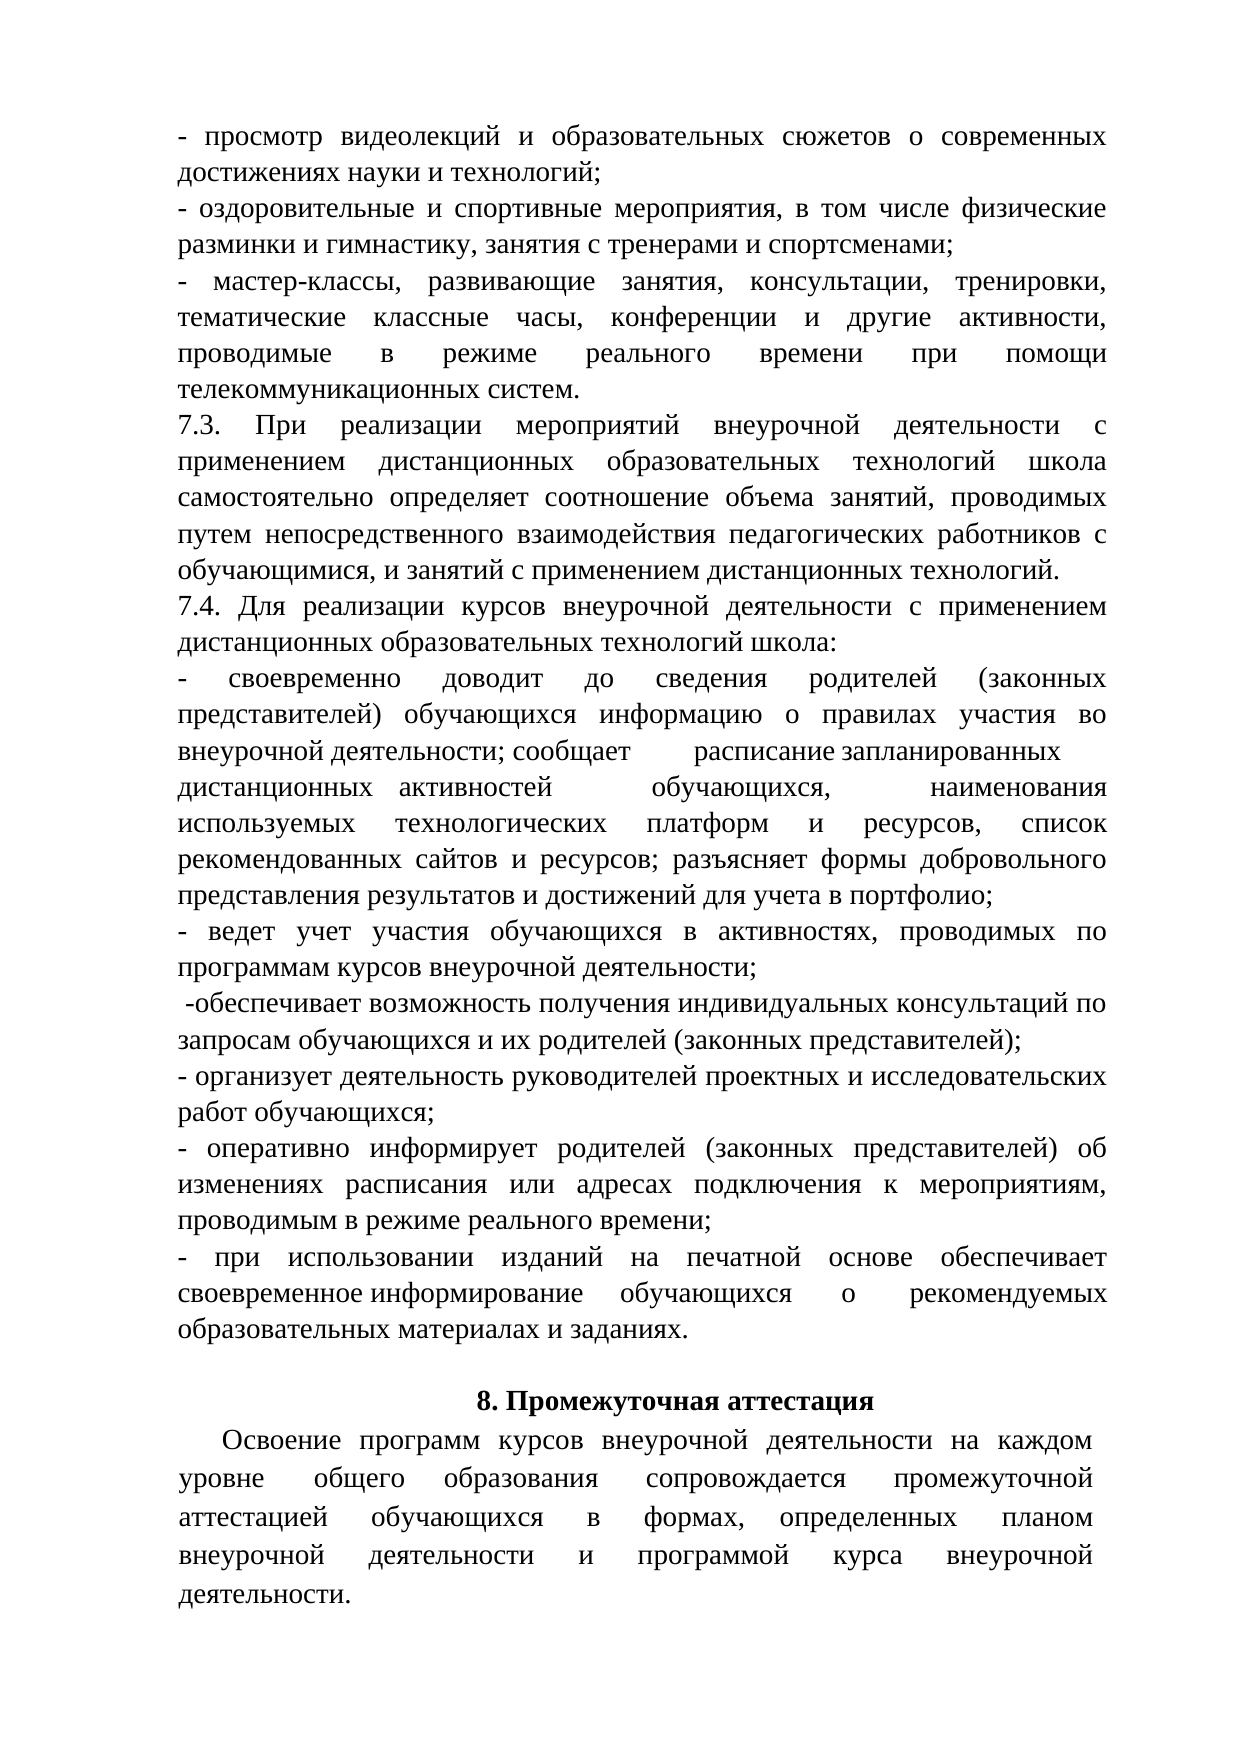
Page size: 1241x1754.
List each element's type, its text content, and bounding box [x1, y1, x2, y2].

text - оперативно информирует родителей (законных представителей) об изменениях расписания или адресах подключения к мероприятиям, проводимым в режиме реального времени; [177, 1130, 1107, 1236]
text 8. Промежуточная аттестация [476, 1383, 1154, 1417]
text -обеспечивает возможность получения индивидуальных консультаций по запросам обучающихся и их родителей (законных представителей); [177, 986, 1107, 1055]
text - мастер-классы, развивающие занятия, консультации, тренировки, тематические классные часы, конференции и другие активности, проводимые в режиме реального времени при помощи телекоммуникационных систем. [177, 263, 1107, 405]
text 7.3. При реализации мероприятий внеурочной деятельности с применением дистанционных образовательных технологий школа самостоятельно определяет соотношение объема занятий, проводимых путем непосредственного взаимодействия педагогических работников с обучающимися, и занятий с применением дистанционных технологий. [177, 407, 1107, 585]
text - ведет учет участия обучающихся в активностях, проводимых по программам курсов внеурочной деятельности; [177, 913, 1107, 983]
text - оздоровительные и спортивные мероприятия, в том числе физические разминки и гимнастику, занятия с тренерами и спортсменами; [177, 190, 1107, 260]
text - просмотр видеолекций и образовательных сюжетов о современных достижениях науки и технологий; [177, 118, 1107, 188]
text - организует деятельность руководителей проектных и исследовательских работ обучающихся; [177, 1058, 1107, 1128]
text Освоение программ курсов внеурочной деятельности на каждом уровне общего образования сопровождается промежуточной аттестацией обучающихся в формах, определенных планом внеурочной деятельности и программой курса внеурочной деятельности. [177, 1422, 1093, 1609]
text 7.4. Для реализации курсов внеурочной деятельности с применением дистанционных образовательных технологий школа: [177, 588, 1107, 658]
text - при использовании изданий на печатной основе обеспечивает своевременное информирование обучающихся о рекомендуемых образовательных материалах и заданиях. [177, 1239, 1107, 1344]
text - своевременно доводит до сведения родителей (законных представителей) обучающихся информацию о правилах участия во внеурочной деятельности; сообщает расписание запланированных дистанционных активностей обучающихся, наименования используемых технологических платформ и ресурсов, список рекомендованных сайтов и ресурсов; разъясняет формы добровольного представления результатов и достижений для учета в портфолио; [177, 660, 1107, 911]
